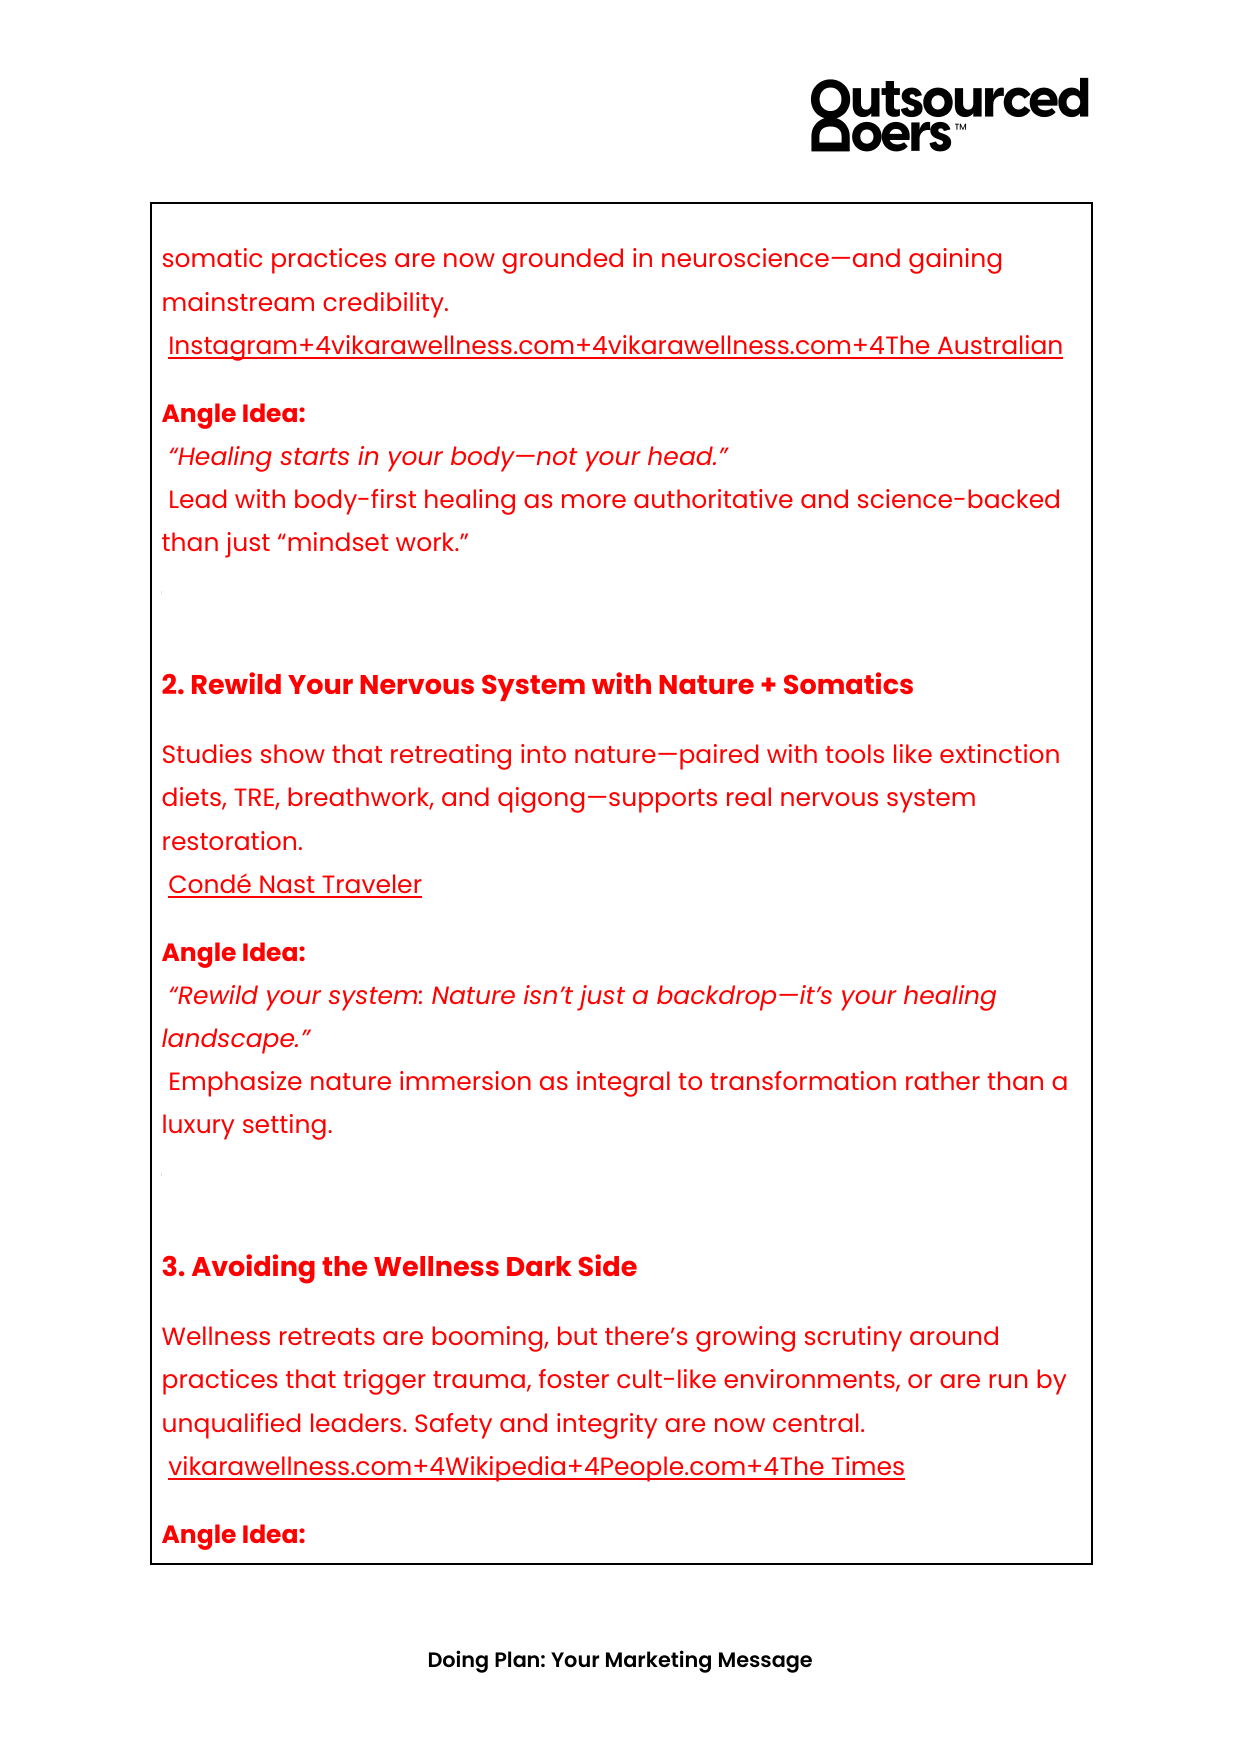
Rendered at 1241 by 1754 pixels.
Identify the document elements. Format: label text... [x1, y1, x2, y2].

picture [808, 75, 1091, 155]
